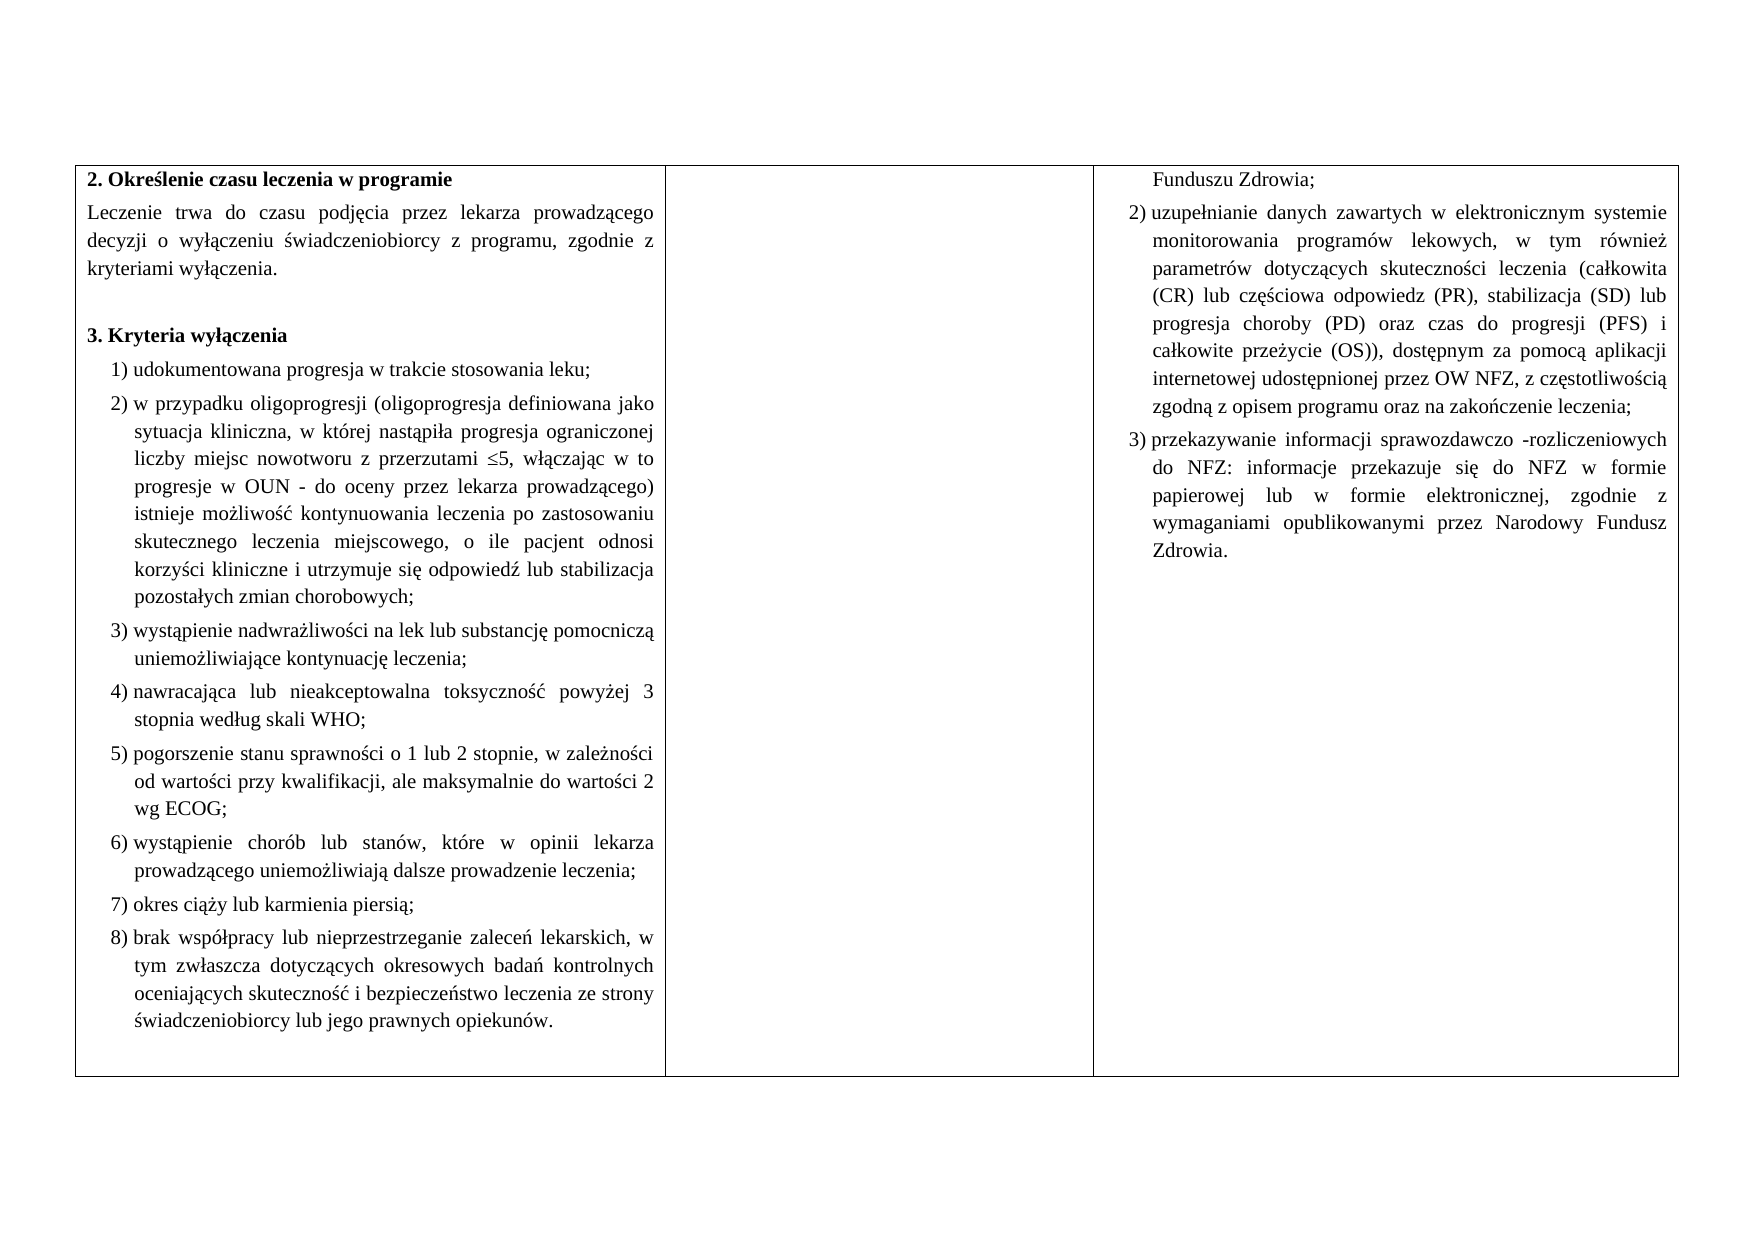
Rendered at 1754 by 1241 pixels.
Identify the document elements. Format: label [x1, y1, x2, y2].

table_cell [76, 166, 665, 1076]
table_cell [666, 166, 1093, 1076]
table_cell [1094, 166, 1678, 1076]
